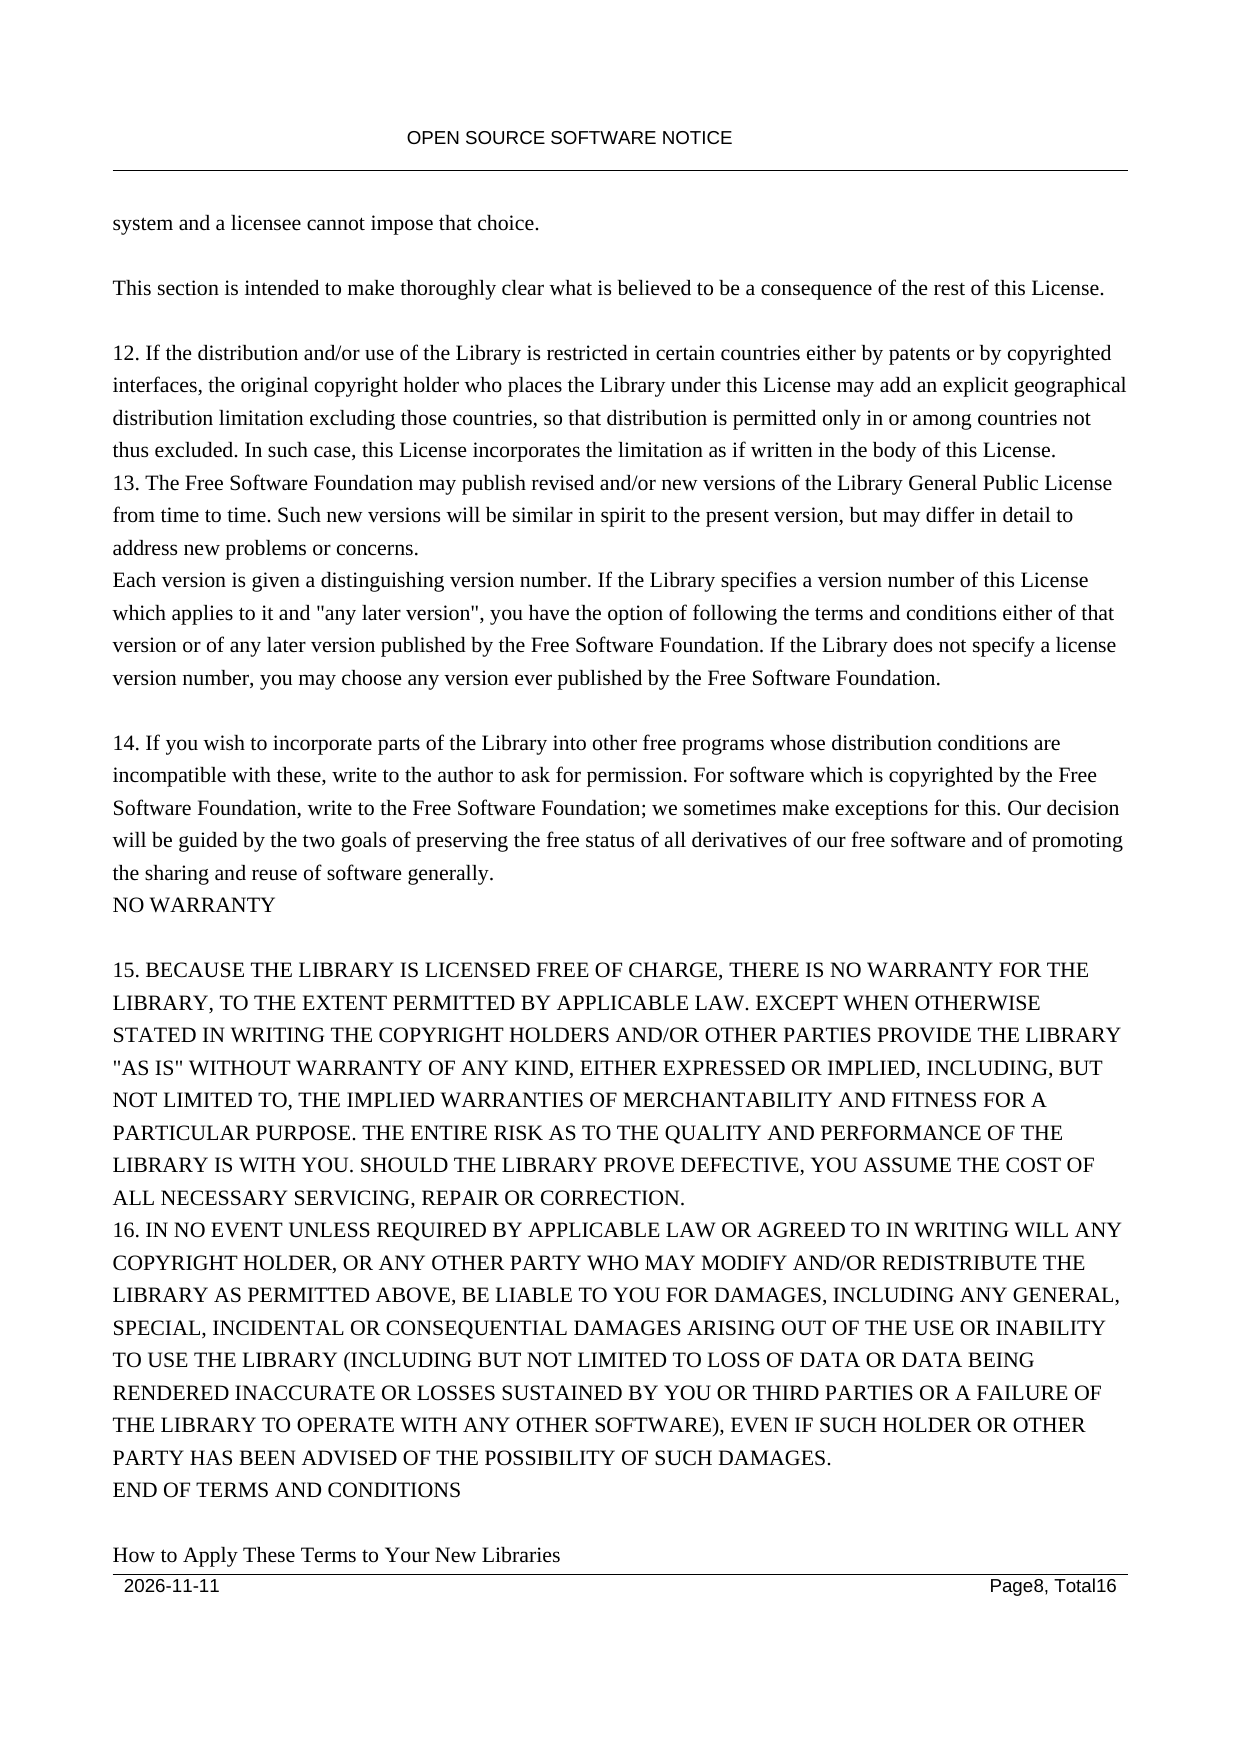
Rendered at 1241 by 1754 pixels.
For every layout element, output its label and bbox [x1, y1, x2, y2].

text [112, 206, 1128, 1571]
